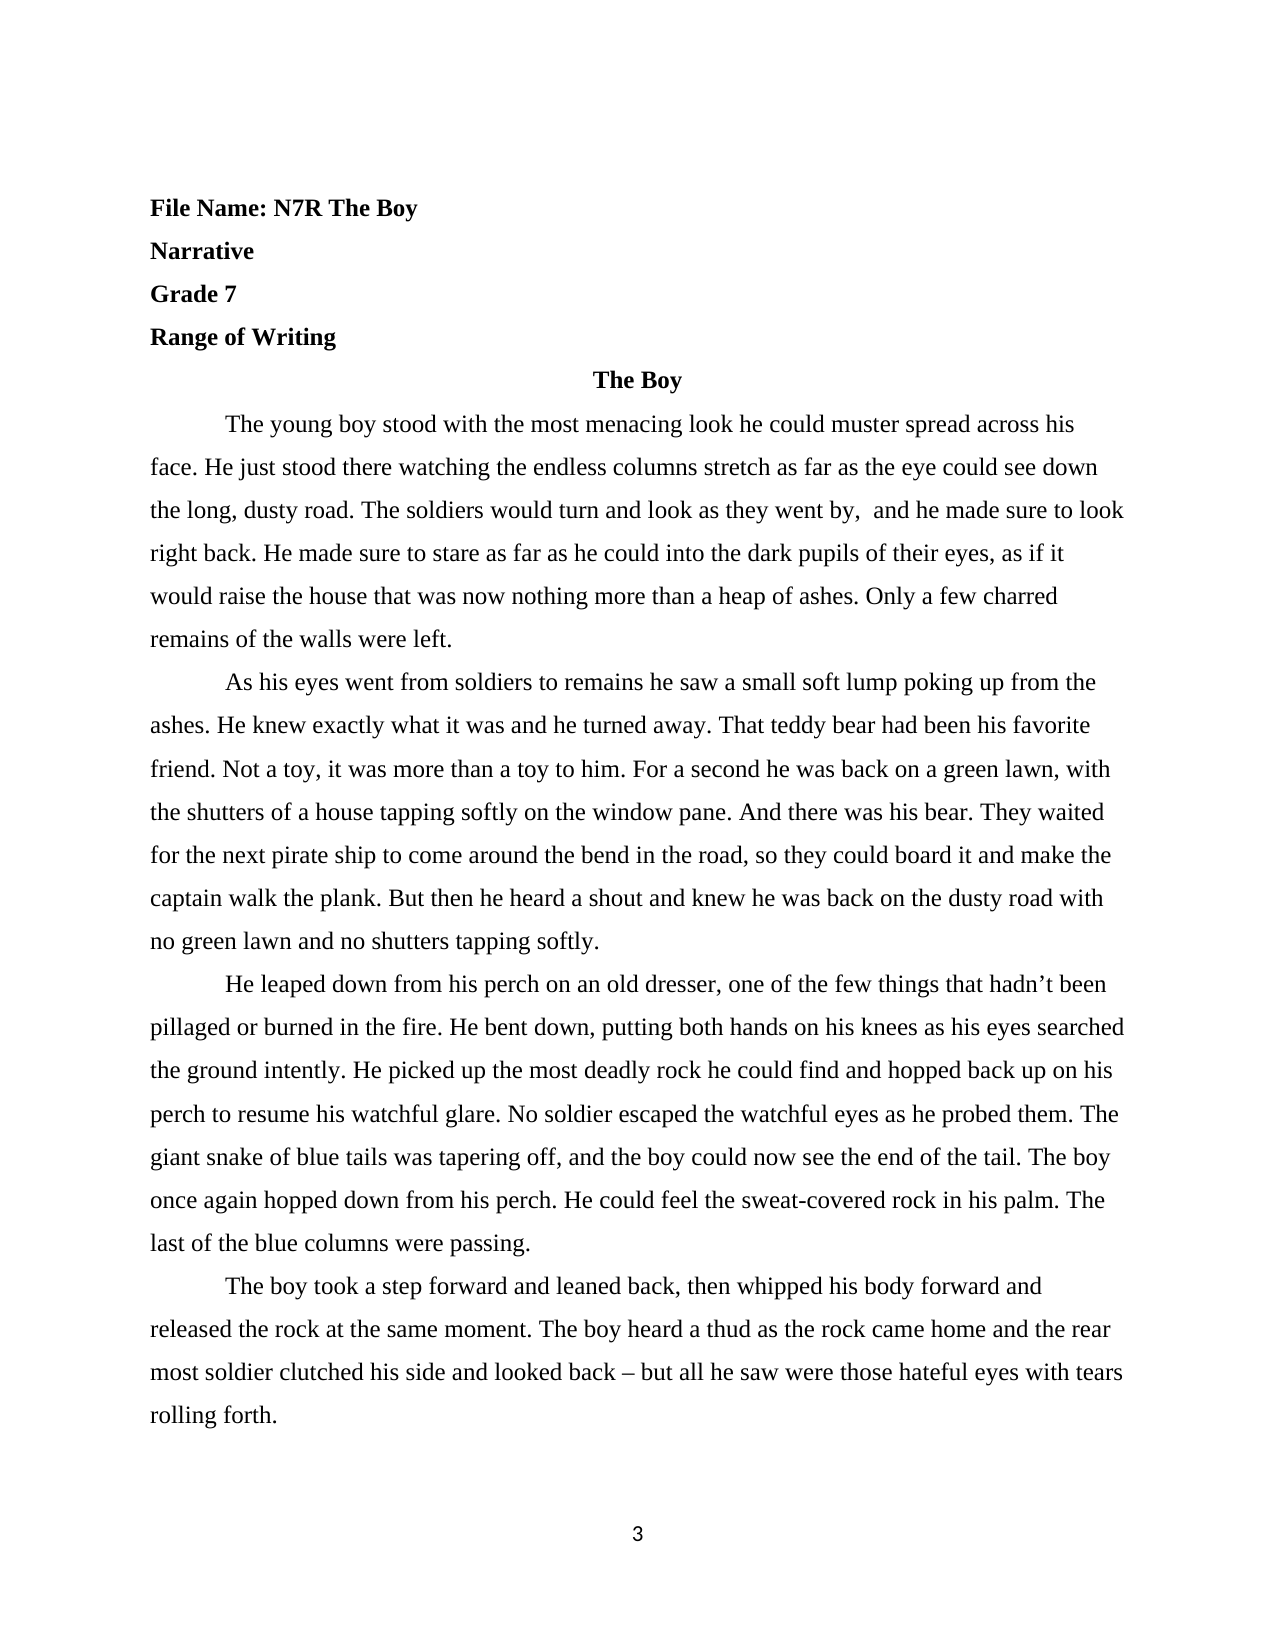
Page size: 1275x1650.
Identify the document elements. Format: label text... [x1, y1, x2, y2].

text The Boy [150, 366, 1125, 394]
text As his eyes went from soldiers to remains he saw a small soft lump poking up from the ashes. He knew exactly what it was and he turned away. That teddy bear had been his favorite friend. Not a toy, it was more than a toy to him. For a second he was back on a green lawn, with the shutters of a house tapping softly on the window pane. And there was his bear. They waited for the next pirate ship to come around the bend in the road, so they could board it and make the captain walk the plank. But then he heard a shout and knew he was back on the dusty road with no green lawn and no shutters tapping softly. [150, 667, 1125, 955]
text Range of Writing [150, 322, 1125, 351]
text The boy took a step forward and leaned back, then whipped his body forward and released the rock at the same moment. The boy heard a thud as the rock came home and the rear most soldier clutched his side and looked back – but all he saw were those hateful eyes with tears rolling forth. [150, 1271, 1125, 1429]
text File Name: N7R The Boy [150, 193, 1125, 222]
text Grade 7 [150, 279, 1125, 308]
text He leaped down from his perch on an old dresser, one of the few things that hadn’t been pillaged or burned in the fire. He bent down, putting both hands on his knees as his eyes searched the ground intently. He picked up the most deadly rock he could find and hopped back up on his perch to resume his watchful glare. No soldier escaped the watchful eyes as he probed them. The giant snake of blue tails was tapering off, and the boy could now see the end of the tail. The boy once again hopped down from his perch. He could feel the sweat-covered rock in his palm. The last of the blue columns were passing. [150, 969, 1125, 1257]
text Narrative [150, 236, 1125, 265]
text The young boy stood with the most menacing look he could muster spread across his face. He just stood there watching the endless columns stretch as far as the eye could see down the long, dusty road. The soldiers would turn and look as they went by, and he made sure to look right back. He made sure to stare as far as he could into the dark pupils of their eyes, as if it would raise the house that was now nothing more than a heap of ashes. Only a few charred remains of the walls were left. [150, 409, 1125, 653]
